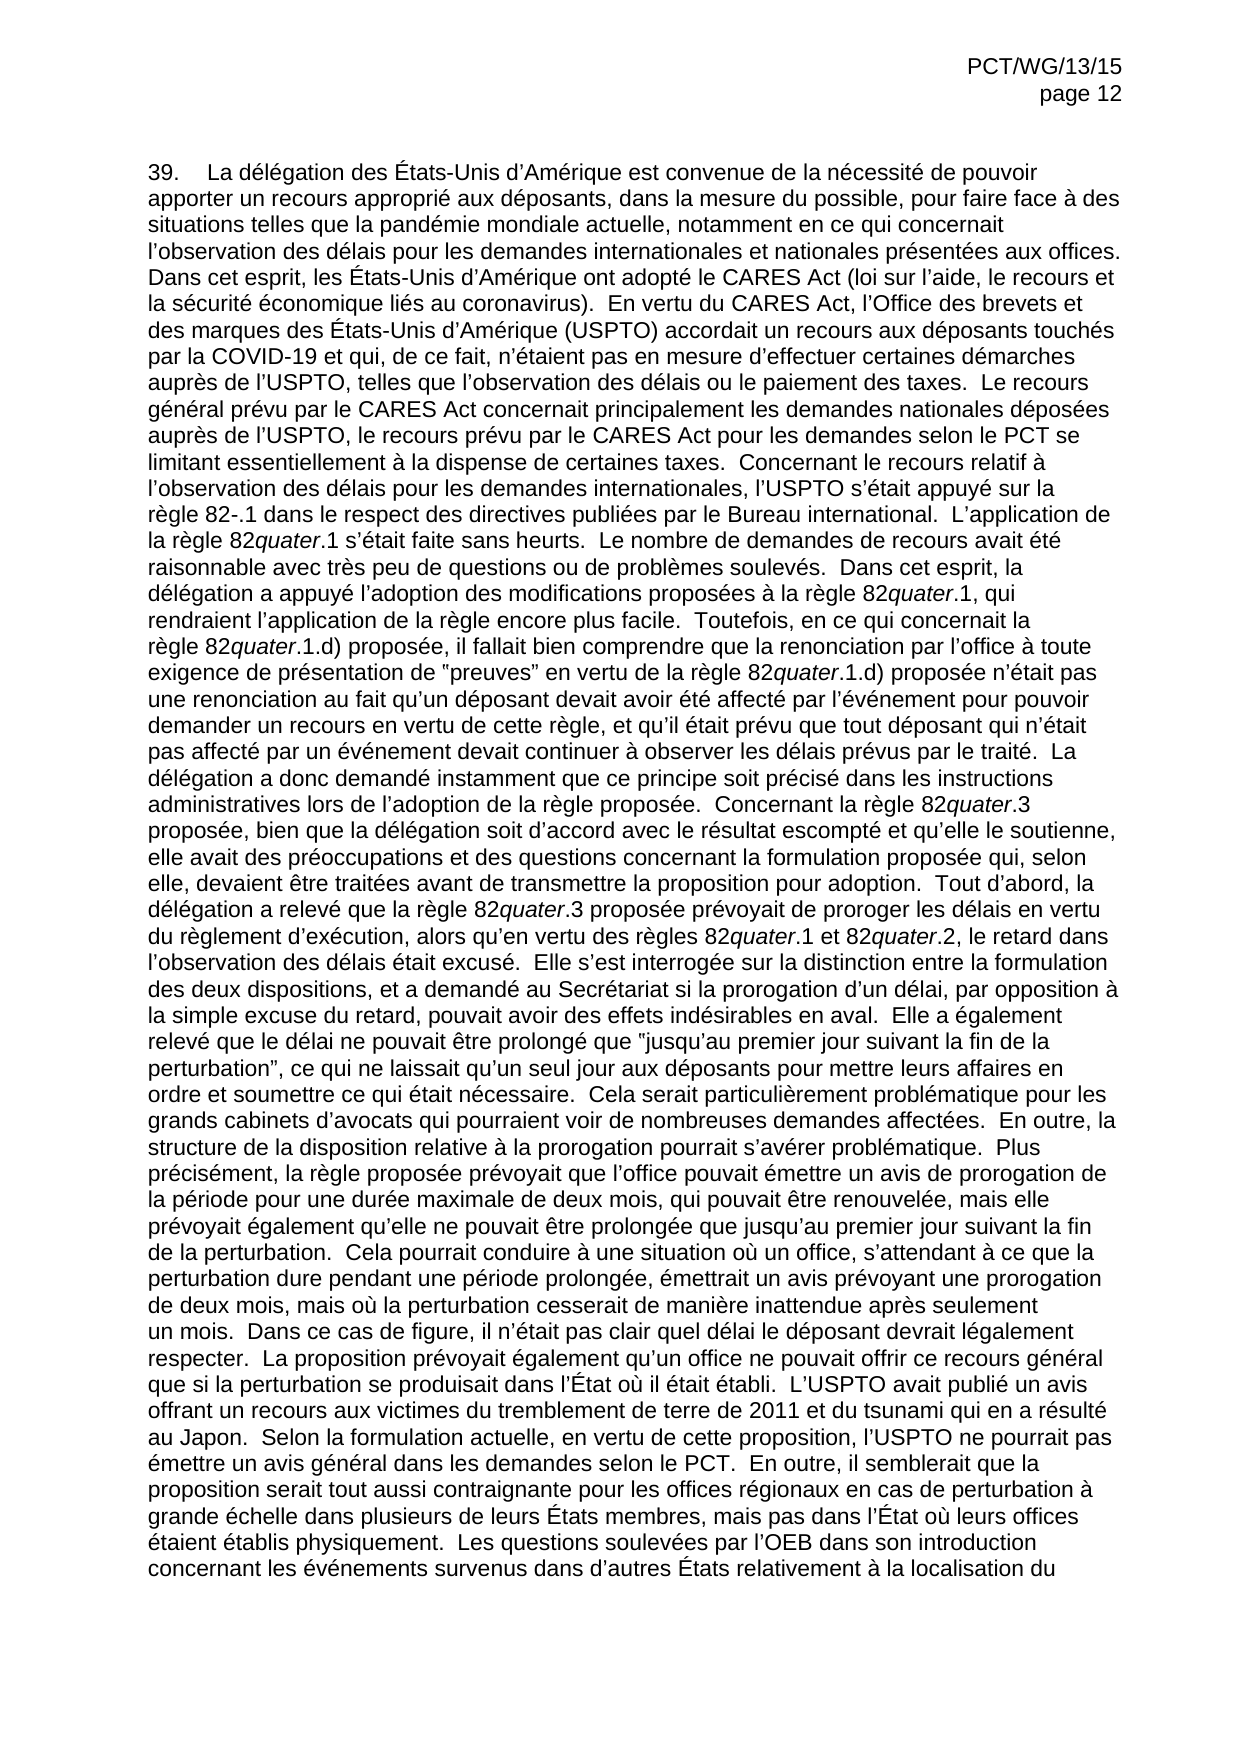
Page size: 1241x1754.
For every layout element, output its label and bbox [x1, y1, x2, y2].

text [148, 158, 1122, 1582]
